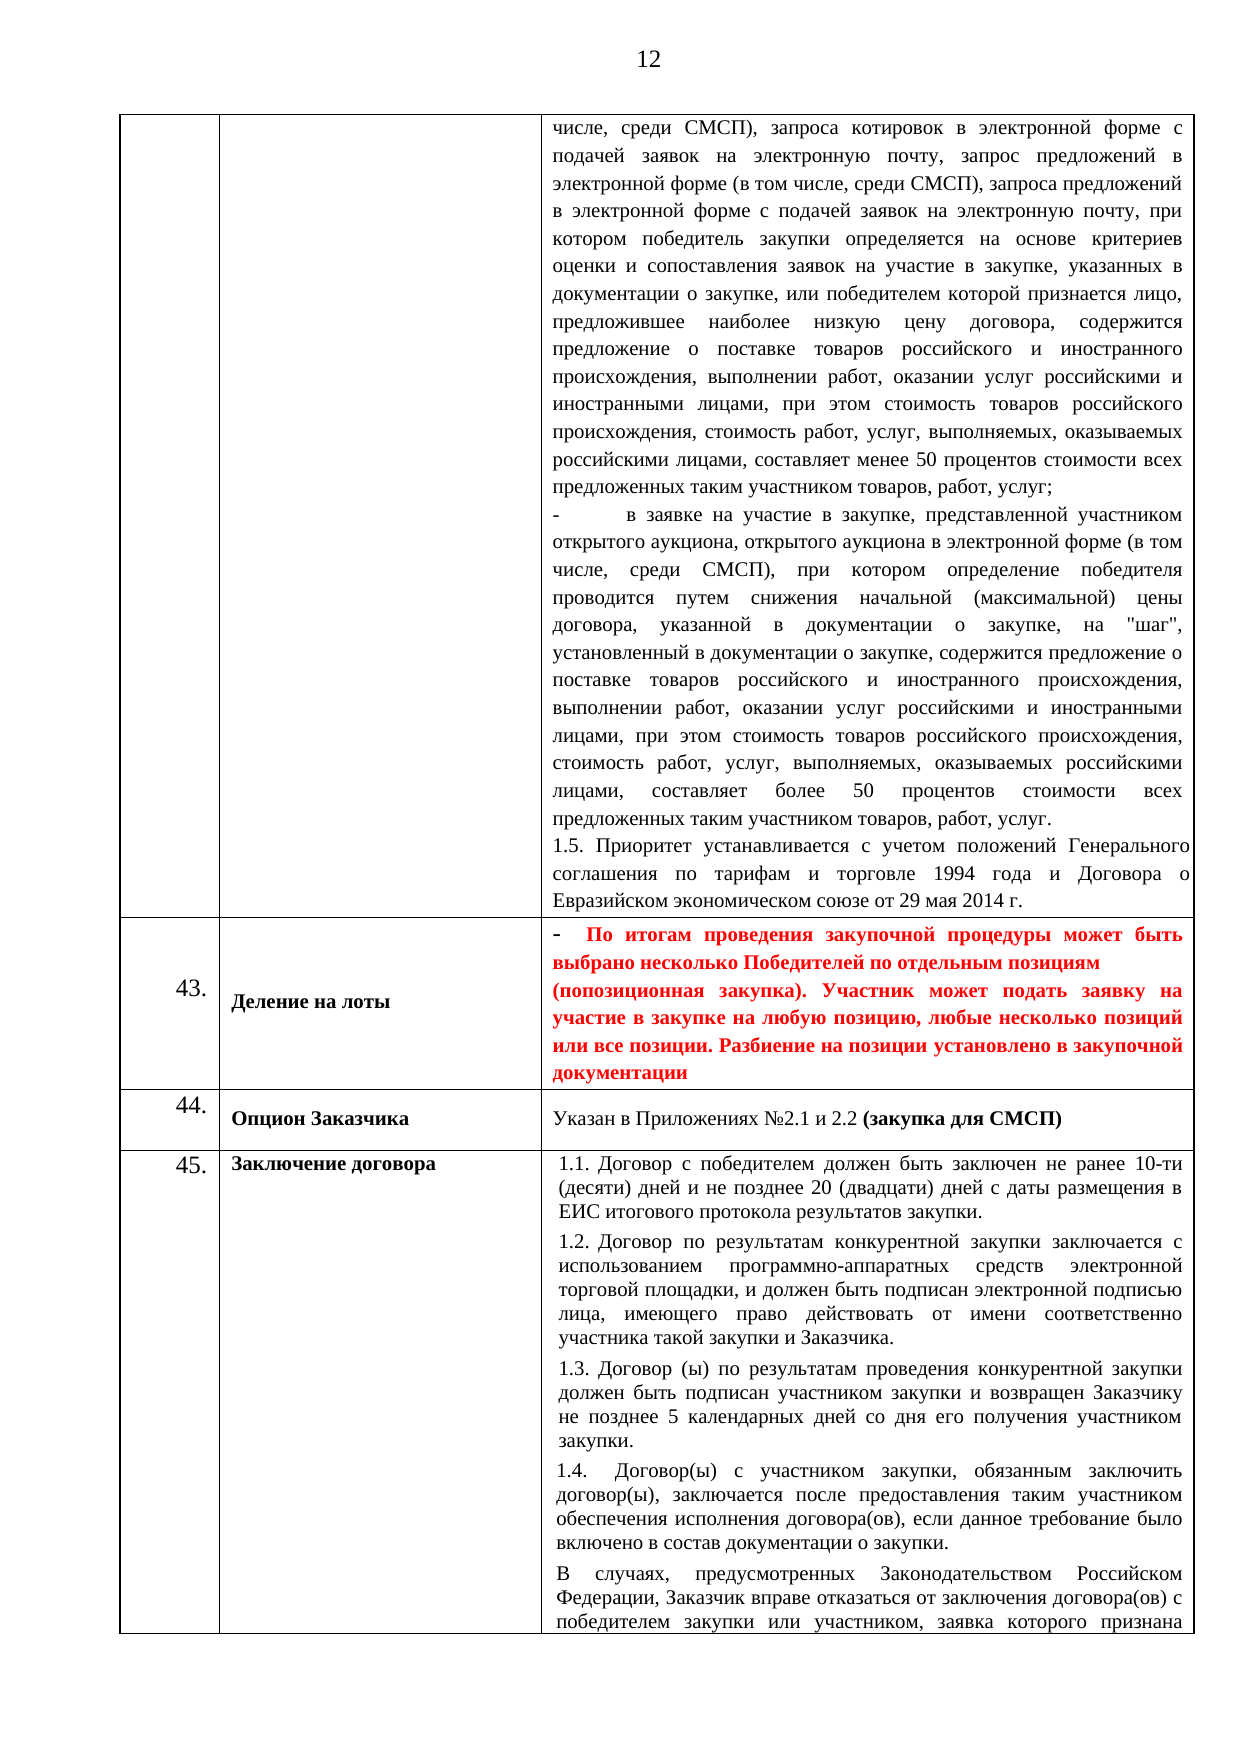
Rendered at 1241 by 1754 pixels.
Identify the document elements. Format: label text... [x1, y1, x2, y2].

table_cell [542, 115, 1193, 917]
table_cell [121, 1090, 219, 1149]
table_cell [121, 918, 219, 1089]
table_cell Заключение договора [220, 1151, 541, 1633]
table_cell Опцион Заказчика [220, 1090, 541, 1149]
table_cell [121, 1151, 219, 1633]
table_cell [542, 1151, 1193, 1633]
table_cell Указан в Приложениях №2.1 и 2.2 (закупка для СМСП) [542, 1090, 1193, 1149]
table_cell - По итогам проведения закупочной процедуры может быть выбрано несколько Победителей по отдельным позициям (попозиционная закупка). Участник может подать заявку на участие в закупке на любую позицию, любые несколько позиций или все позиции. Разбиение на позиции установлено в закупочной документации [542, 918, 1193, 1089]
table_cell Деление на лоты [220, 918, 541, 1089]
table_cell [220, 115, 541, 917]
table_cell [121, 115, 219, 917]
